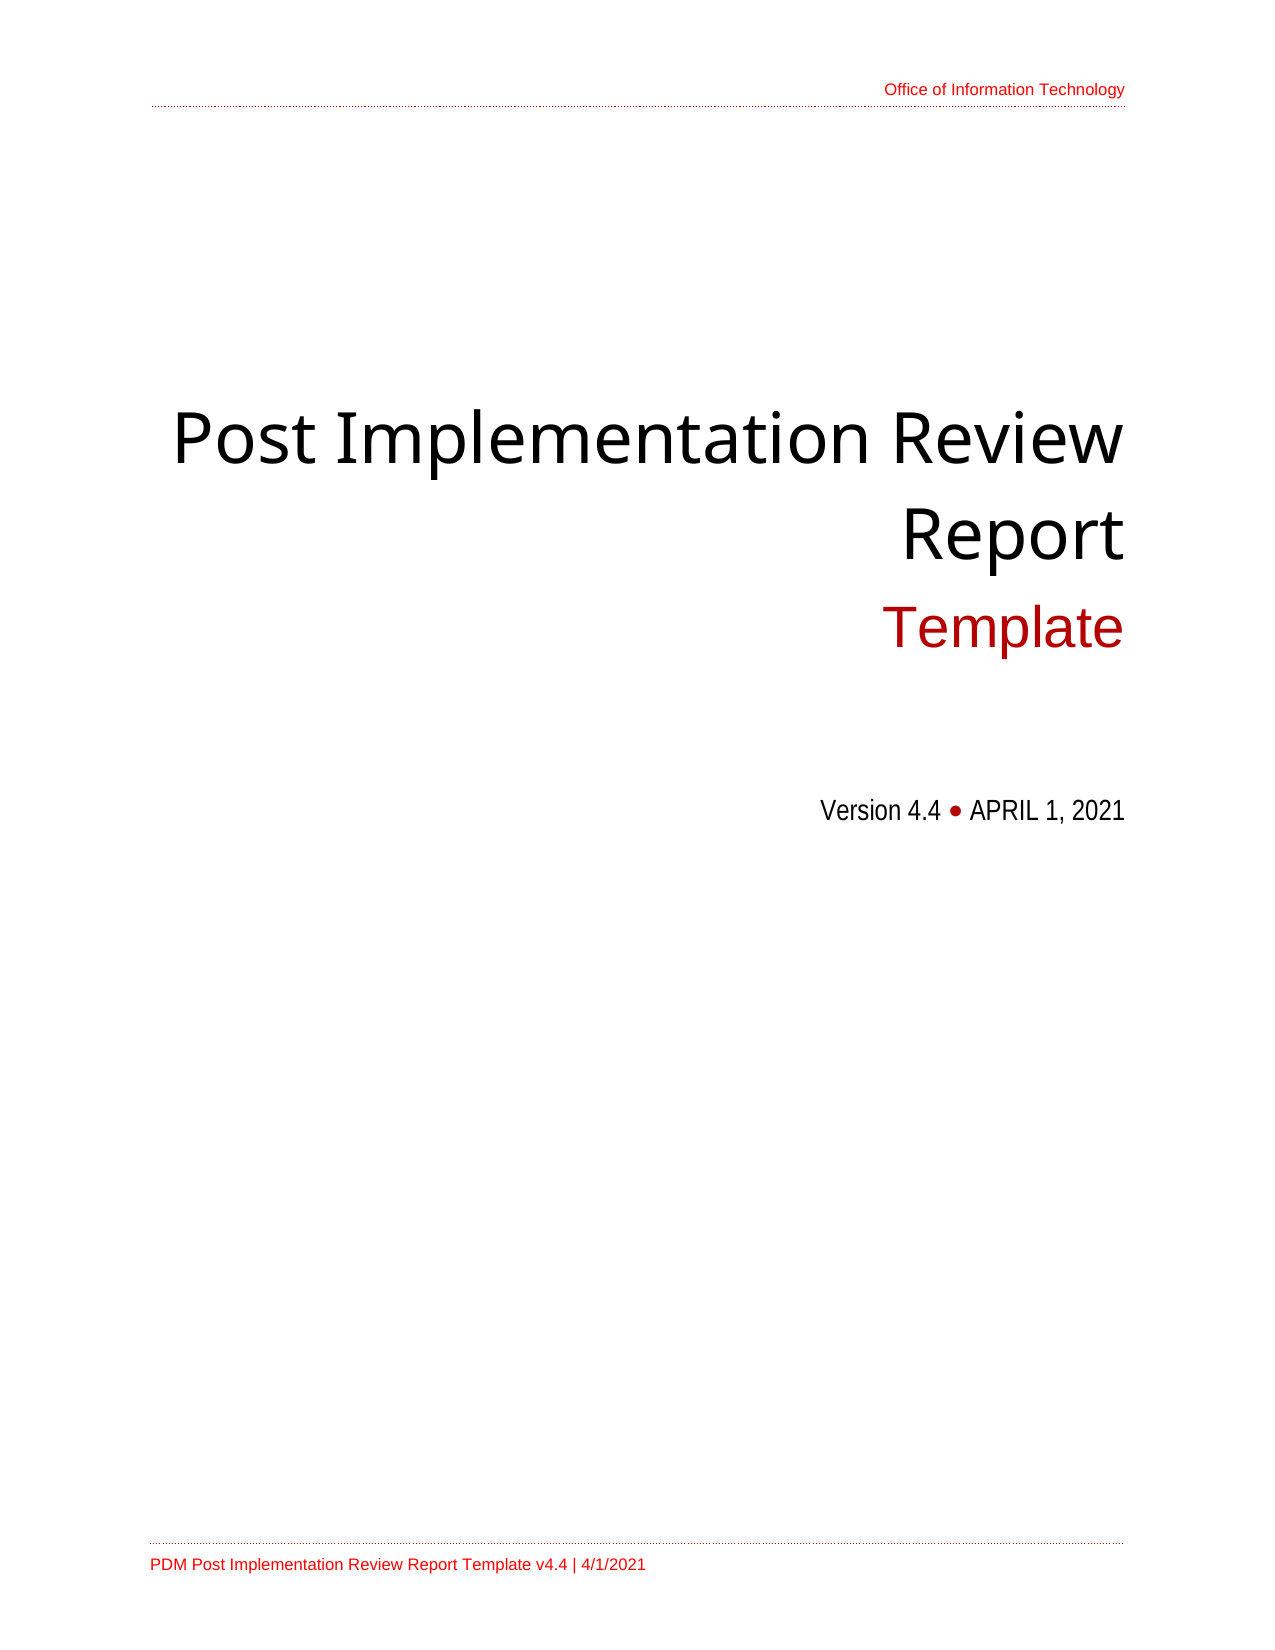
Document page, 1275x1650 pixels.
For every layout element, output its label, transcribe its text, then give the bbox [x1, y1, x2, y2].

subtitle Template [150, 593, 1125, 660]
text Version 4.4 ● APRIL 1, 2021 [150, 793, 1125, 827]
title Post Implementation Review Report [150, 387, 1125, 580]
